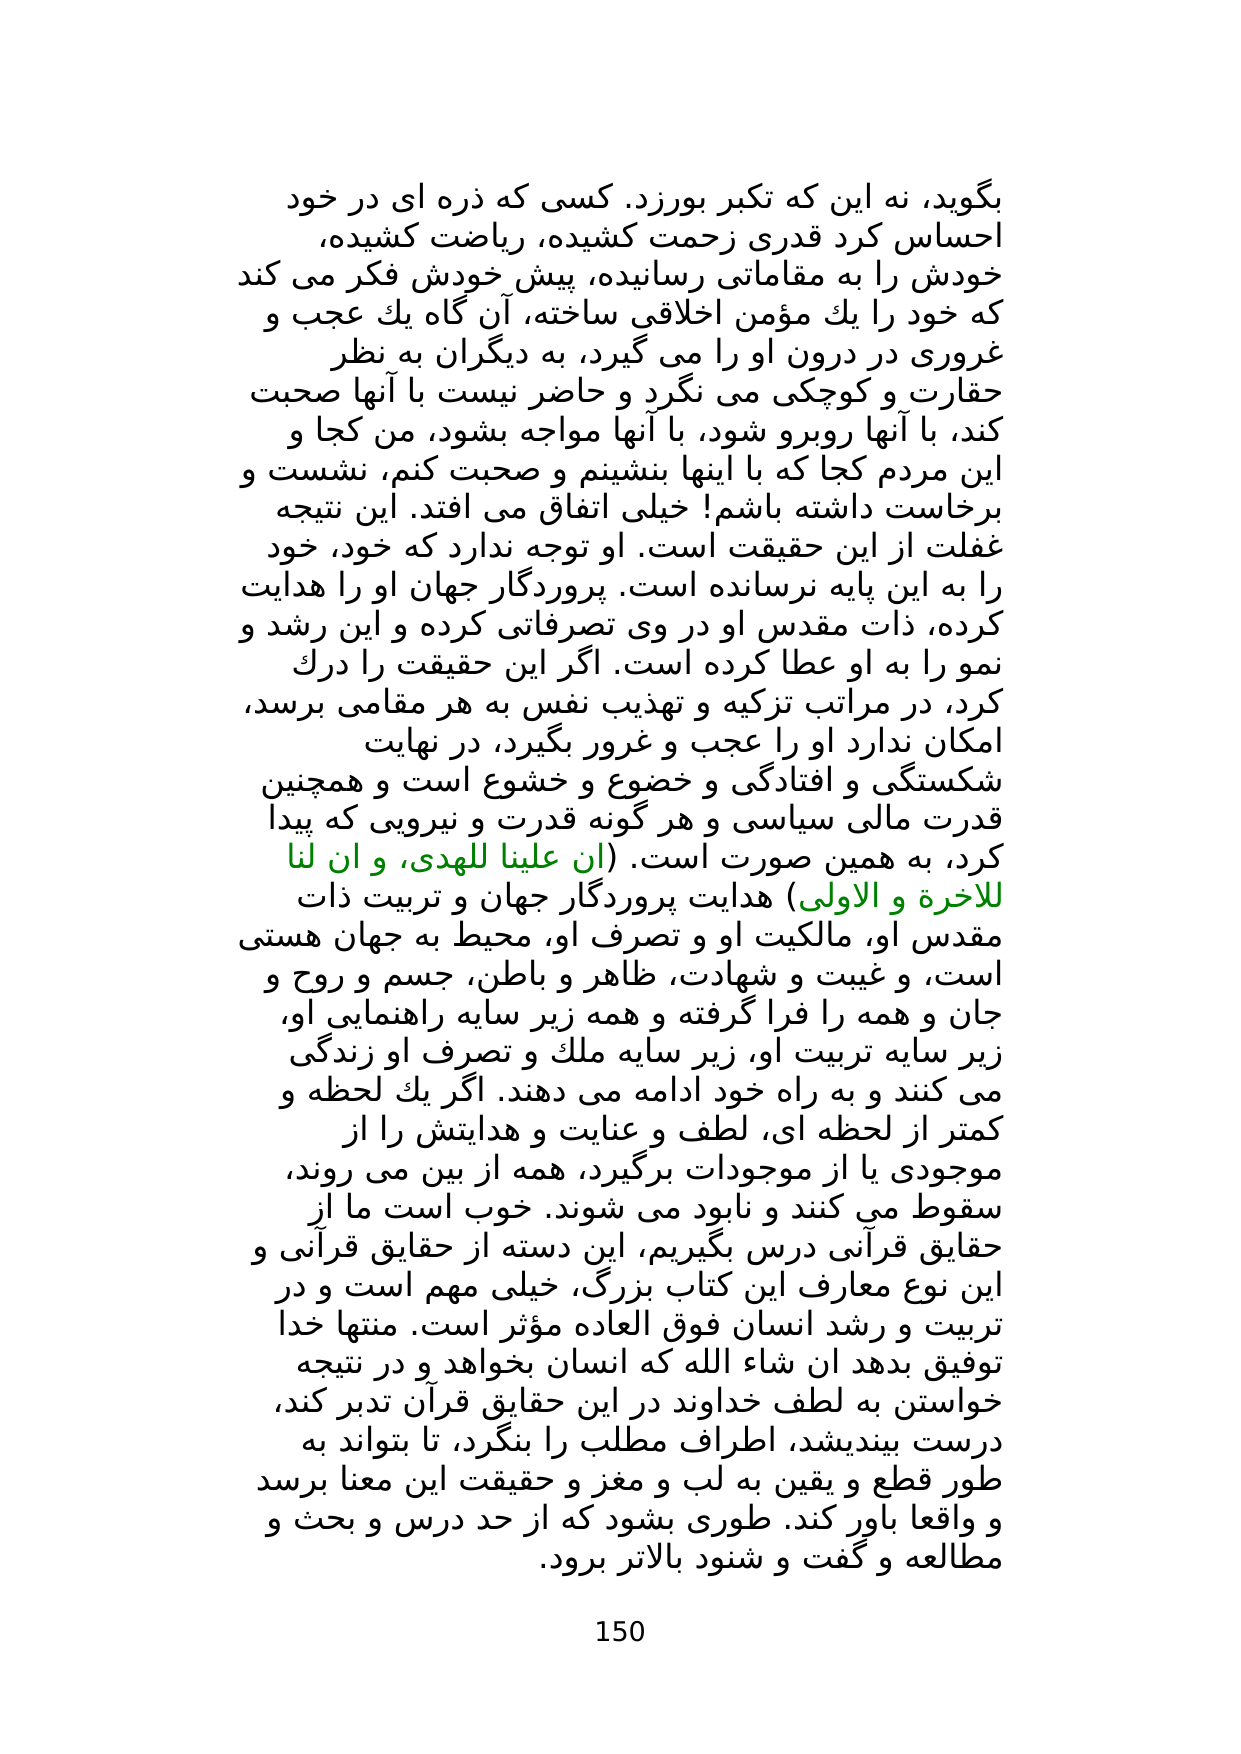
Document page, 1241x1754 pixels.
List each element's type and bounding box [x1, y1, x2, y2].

text [236, 177, 1004, 1576]
